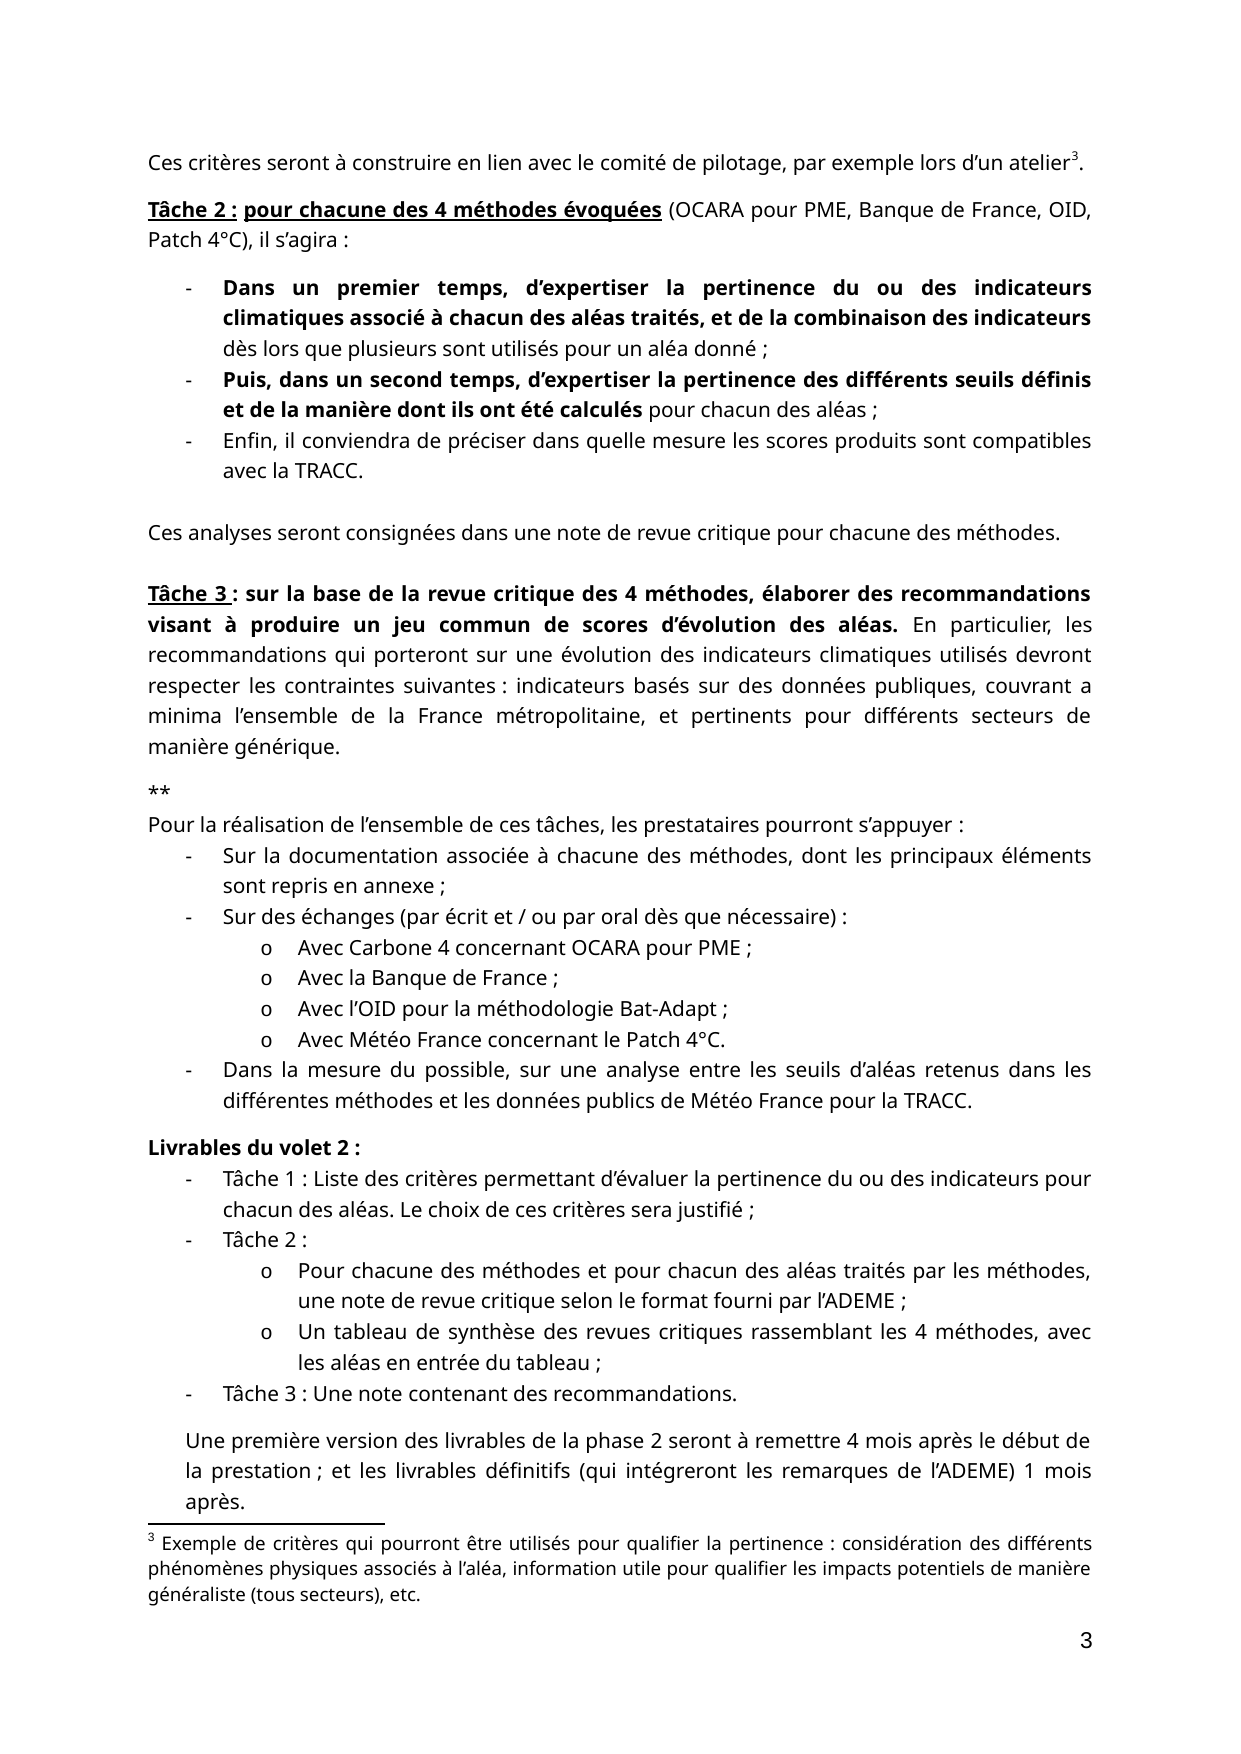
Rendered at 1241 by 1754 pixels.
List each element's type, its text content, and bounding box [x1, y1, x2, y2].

list Dans un premier temps, d’expertiser la pertinence du ou des indicateurs climatiques associé à chacun des aléas traités, et de la combinaison des indicateurs dès lors que plusieurs sont utilisés pour un aléa donné ; [185, 273, 1093, 362]
text Livrables du volet 2 : [148, 1133, 1093, 1162]
list Avec la Banque de France ; [260, 963, 1093, 992]
list Sur la documentation associée à chacune des méthodes, dont les principaux éléments sont repris en annexe ; [185, 841, 1093, 900]
list Sur des échanges (par écrit et / ou par oral dès que nécessaire) : [185, 902, 1093, 930]
text Tâche 3 : sur la base de la revue critique des 4 méthodes, élaborer des recommandations visant à produire un jeu commun de scores d’évolution des aléas. En particulier, les recommandations qui porteront sur une évolution des indicateurs climatiques utilisés devront respecter les contraintes suivantes : indicateurs basés sur des données publiques, couvrant a minima l’ensemble de la France métropolitaine, et pertinents pour différents secteurs de manière générique. [148, 579, 1093, 761]
list Avec l’OID pour la méthodologie Bat-Adapt ; [260, 994, 1093, 1023]
text Tâche 2 : pour chacune des 4 méthodes évoquées (OCARA pour PME, Banque de France, OID, Patch 4°C), il s’agira : [148, 195, 1093, 254]
list Dans la mesure du possible, sur une analyse entre les seuils d’aléas retenus dans les différentes méthodes et les données publics de Météo France pour la TRACC. [185, 1056, 1093, 1114]
list Avec Carbone 4 concernant OCARA pour PME ; [260, 933, 1093, 961]
list Tâche 3 : Une note contenant des recommandations. [185, 1379, 1093, 1407]
list Puis, dans un second temps, d’expertiser la pertinence des différents seuils définis et de la manière dont ils ont été calculés pour chacun des aléas ; [185, 365, 1093, 424]
list Enfin, il conviendra de préciser dans quelle mesure les scores produits sont compatibles avec la TRACC. [185, 426, 1093, 485]
text Pour la réalisation de l’ensemble de ces tâches, les prestataires pourront s’appuyer : [148, 810, 1093, 838]
list Pour chacune des méthodes et pour chacun des aléas traités par les méthodes, une note de revue critique selon le format fourni par l’ADEME ; [260, 1256, 1093, 1315]
list Avec Météo France concernant le Patch 4°C. [260, 1025, 1093, 1053]
list Un tableau de synthèse des revues critiques rassemblant les 4 méthodes, avec les aléas en entrée du tableau ; [260, 1317, 1093, 1376]
text Ces critères seront à construire en lien avec le comité de pilotage, par exemple lors d’un atelier. [148, 148, 1093, 176]
text Une première version des livrables de la phase 2 seront à remettre 4 mois après le début de la prestation ; et les livrables définitifs (qui intégreront les remarques de l’ADEME) 1 mois après. [185, 1426, 1093, 1516]
list Tâche 1 : Liste des critères permettant d’évaluer la pertinence du ou des indicateurs pour chacun des aléas. Le choix de ces critères sera justifié ; [185, 1164, 1093, 1223]
list Tâche 2 : [185, 1225, 1093, 1254]
text ** [148, 779, 1093, 808]
text Ces analyses seront consignées dans une note de revue critique pour chacune des méthodes. [148, 518, 1093, 546]
